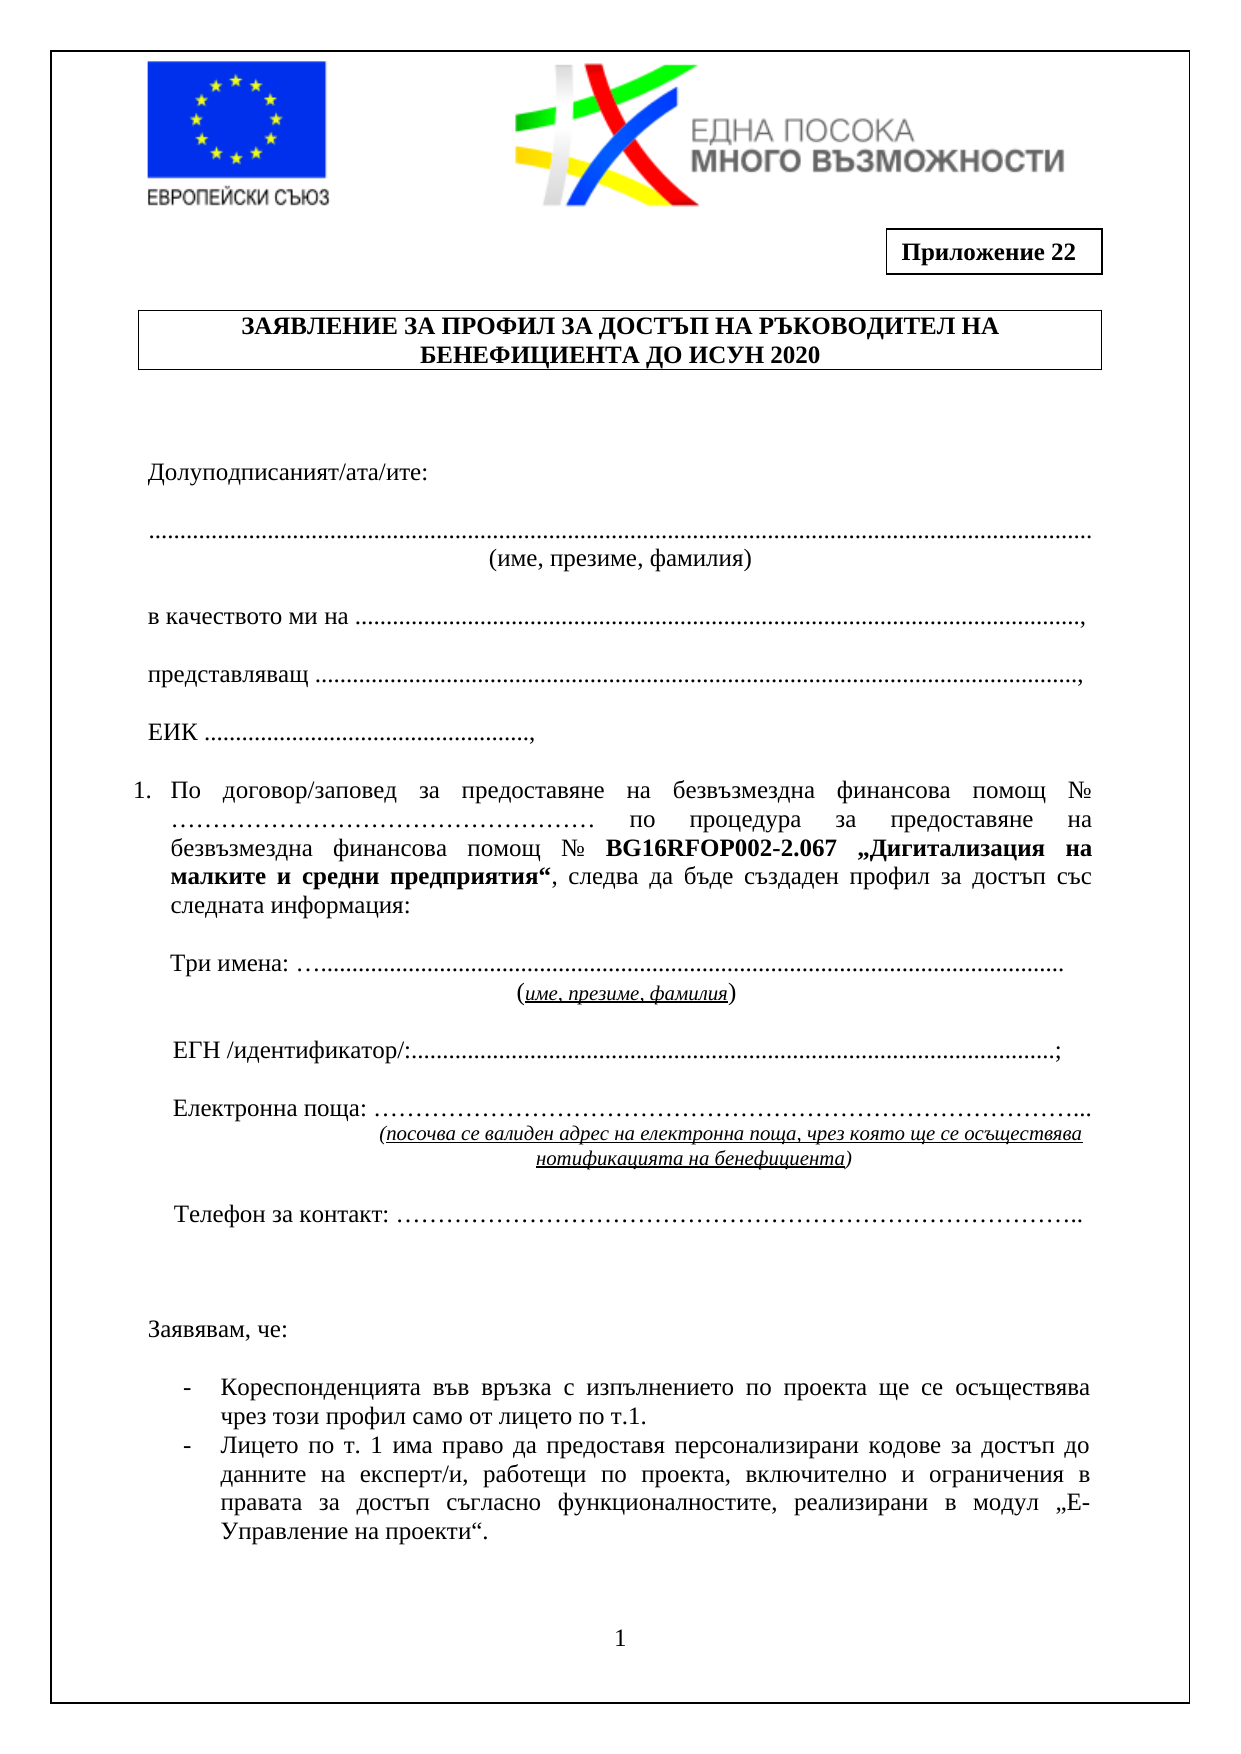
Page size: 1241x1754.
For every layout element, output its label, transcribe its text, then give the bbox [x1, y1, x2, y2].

text ЕИК ...................................................., [148, 717, 1093, 746]
text (име, презиме, фамилия) [465, 977, 1093, 1006]
text Телефон за контакт: ……………………………………………………………………….. [148, 1199, 1093, 1227]
text в качеството ми на ...................................................................................................................., [148, 601, 1093, 630]
text ЗАЯВЛЕНИЕ ЗА ПРОФИЛ ЗА ДОСТЪП НА РЪКОВОДИТЕЛ НА БЕНЕФИЦИЕНТА ДО ИСУН 2020 [139, 311, 1101, 369]
text Долуподписаният/ата/ите: [148, 457, 1093, 486]
picture [147, 60, 332, 210]
picture [500, 59, 1072, 210]
text представляващ .........................................................................................................................., [148, 659, 1093, 688]
text Заявявам, че: [148, 1314, 1091, 1343]
text Три имена: …....................................................................................................................... [170, 948, 1093, 977]
list Лицето по т. 1 има право да предоставя персонализирани кодове за достъп до данните на експерт/и, работещи по проекта, включително и ограничения в правата за достъп съгласно функционалностите, реализирани в модул „Е-Управление на проекти“. [183, 1459, 1091, 1574]
text Електронна поща: …………………………………………………………………………... [148, 1093, 1093, 1121]
list По договор/заповед за предоставяне на безвъзмездна финансова помощ № …………………………………………… по процедура за предоставяне на безвъзмездна финансова помощ № BG16RFOP002-2.067 „Дигитализация на малките и средни предприятия“, следва да бъде създаден профил за достъп със следната информация: [133, 775, 1093, 919]
list Кореспонденцията във връзка с изпълнението по проекта ще се осъществява чрез този профил само от лицето по т.1. [183, 1372, 1091, 1430]
text ЕГН /идентификатор/:.......................................................................................................; [148, 1035, 1093, 1063]
text ....................................................................................................................................................... (име, презиме, фамилия) [148, 515, 1093, 572]
text (посочва се валиден адрес на електронна поща, чрез която ще се осъществява нотификацията на бенефициента) [295, 1121, 1093, 1169]
